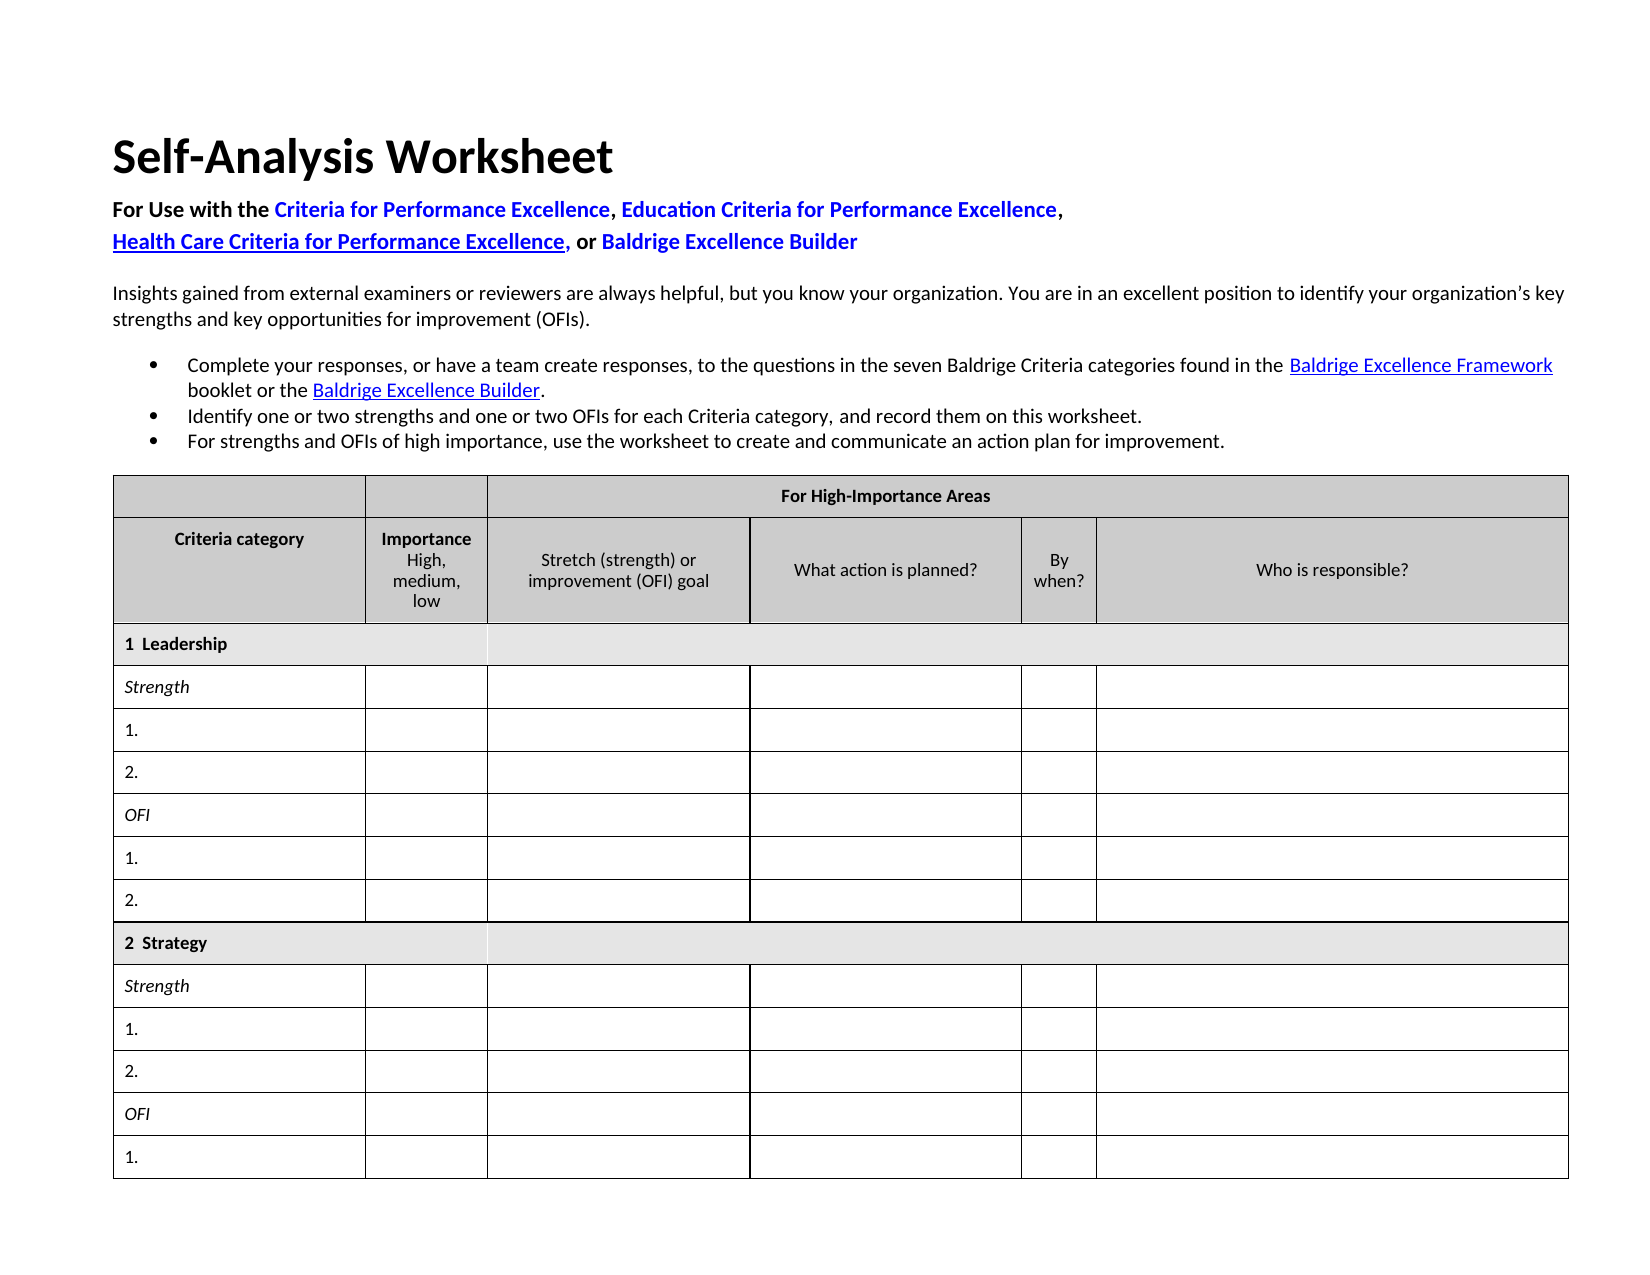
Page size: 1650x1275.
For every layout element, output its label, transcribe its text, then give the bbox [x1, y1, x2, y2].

table_cell [1097, 709, 1568, 751]
table_cell [488, 1136, 749, 1178]
table_cell Stretch (strength) or improvement (OFI) goal [488, 518, 749, 622]
table_cell [1022, 1051, 1096, 1092]
table_cell [366, 923, 487, 964]
table_cell Strength [114, 666, 365, 708]
table_cell [366, 837, 487, 879]
table_cell [751, 1051, 1021, 1092]
table_cell [1022, 752, 1096, 793]
table_cell [366, 666, 487, 708]
table_cell Strength [114, 965, 365, 1007]
table_cell [751, 709, 1021, 751]
table_cell [366, 752, 487, 793]
table_cell Who is responsible? [1097, 518, 1568, 622]
table_cell [1022, 1093, 1096, 1135]
table_cell [1097, 837, 1568, 879]
table_cell [1097, 1008, 1568, 1049]
table_cell [751, 794, 1021, 836]
table_cell What action is planned? [751, 518, 1021, 622]
table_cell [366, 624, 487, 665]
subtitle Self-Analysis Worksheet [112, 125, 1575, 186]
table_cell [488, 1051, 749, 1092]
table_cell [1022, 880, 1096, 921]
table_cell [1022, 709, 1096, 751]
table_cell [751, 666, 1021, 708]
table_cell 2. [114, 752, 365, 793]
table_cell [1097, 794, 1568, 836]
table_cell [1097, 666, 1568, 708]
table_cell [488, 1008, 749, 1049]
text For Use with the Criteria for Performance Excellence, Education Criteria for Performance Excellence, Health Care Criteria for Performance Excellence, or Baldrige Excellence Builder [112, 195, 1575, 255]
table_cell [366, 965, 487, 1007]
table_cell 1. [114, 709, 365, 751]
table_cell Importance High, medium, low [366, 518, 487, 622]
table_cell [1097, 752, 1568, 793]
table_cell By when? [1022, 518, 1096, 622]
table_cell [1022, 794, 1096, 836]
table_cell [366, 794, 487, 836]
table_cell [488, 752, 749, 793]
text Insights gained from external examiners or reviewers are always helpful, but you know your organization. You are in an excellent position to identify your organization’s key strengths and key opportunities for improvement (OFIs). [112, 280, 1575, 331]
table_cell [751, 1136, 1021, 1178]
table_cell [488, 666, 749, 708]
table_cell [1022, 965, 1096, 1007]
list Identify one or two strengths and one or two OFIs for each Criteria category, and record them on this worksheet. [150, 403, 1575, 428]
table_cell [488, 837, 749, 879]
table_cell 1. [114, 1136, 365, 1178]
table_cell 2 Strategy [114, 923, 366, 964]
table_cell [751, 752, 1021, 793]
table_cell [488, 965, 749, 1007]
table_cell [366, 1051, 487, 1092]
table_cell [488, 1093, 749, 1135]
table_header [366, 476, 487, 517]
table_cell [1097, 1051, 1568, 1092]
table_cell [1083, 923, 1325, 964]
table_cell 1 Leadership [114, 624, 366, 665]
table_header For High-Importance Areas [750, 476, 1022, 517]
table_cell 2. [114, 1051, 365, 1092]
table_cell 2. [114, 880, 365, 921]
table_cell [366, 709, 487, 751]
table_cell Criteria category [114, 518, 365, 622]
table_cell [1022, 1008, 1096, 1049]
table_cell [1022, 624, 1097, 665]
table_cell [488, 923, 750, 964]
table_cell [750, 923, 1083, 964]
table_header [114, 476, 365, 517]
table_cell 1. [114, 1008, 365, 1049]
table_cell [1097, 1136, 1568, 1178]
table_cell [1022, 666, 1096, 708]
table_cell [366, 1093, 487, 1135]
table_cell [488, 624, 750, 665]
table_cell [751, 880, 1021, 921]
table_cell OFI [114, 1093, 365, 1135]
table_cell [488, 794, 749, 836]
table_cell [751, 1093, 1021, 1135]
table_cell [1097, 965, 1568, 1007]
table_cell [366, 1008, 487, 1049]
table_cell [1097, 1093, 1568, 1135]
list Complete your responses, or have a team create responses, to the questions in the seven Baldrige Criteria categories found in the Baldrige Excellence Framework booklet or the Baldrige Excellence Builder. [150, 352, 1575, 403]
list For strengths and OFIs of high importance, use the worksheet to create and communicate an action plan for improvement. [150, 428, 1575, 454]
table_cell [750, 624, 1022, 665]
table_header [1022, 476, 1097, 517]
table_cell [751, 837, 1021, 879]
table_cell [488, 880, 749, 921]
table_cell OFI [114, 794, 365, 836]
table_header [1097, 476, 1568, 517]
table_cell [1022, 1136, 1096, 1178]
table_cell [751, 965, 1021, 1007]
table_cell [1325, 923, 1568, 964]
table_cell [1097, 880, 1568, 921]
table_header [488, 476, 750, 517]
table_cell [751, 1008, 1021, 1049]
table_cell [488, 709, 749, 751]
table_cell 1. [114, 837, 365, 879]
table_cell [1097, 624, 1568, 665]
table_cell [366, 880, 487, 921]
table_cell [366, 1136, 487, 1178]
table_cell [1022, 837, 1096, 879]
